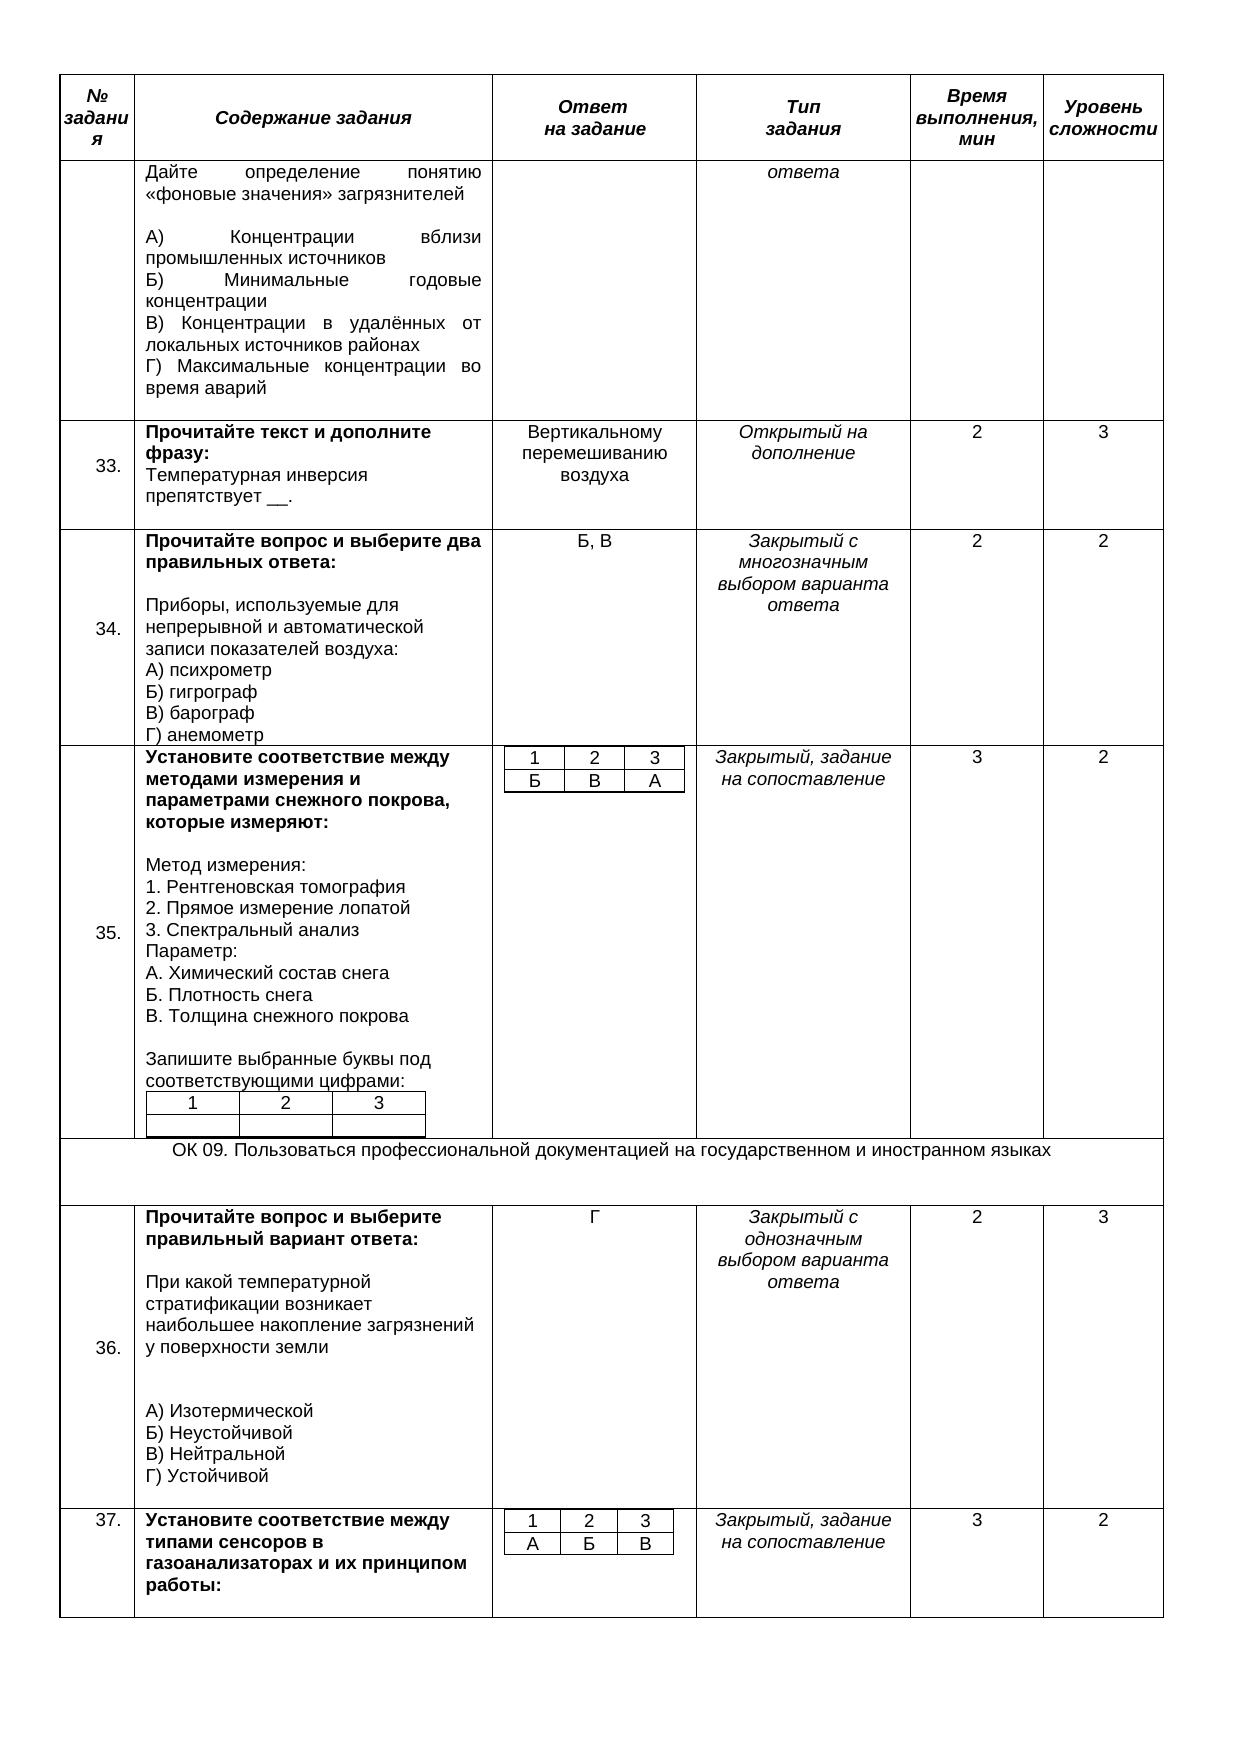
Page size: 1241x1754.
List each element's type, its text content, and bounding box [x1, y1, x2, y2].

table_cell [61, 421, 134, 528]
table_header Ответ на задание [493, 75, 696, 160]
table_header Время выполнения, мин [911, 75, 1043, 160]
table_cell 3 [1044, 1206, 1163, 1508]
table_cell 2 [911, 530, 1043, 745]
table_cell Открытый на дополнение [697, 421, 910, 528]
table_cell Б, В [493, 530, 696, 745]
table_cell Закрытый с многозначным выбором варианта ответа [697, 530, 910, 745]
table_cell [493, 746, 696, 1137]
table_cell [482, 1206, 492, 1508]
table_cell Закрытый, задание на сопоставление [697, 1509, 910, 1617]
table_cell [135, 1509, 492, 1617]
table_cell Закрытый с однозначным выбором варианта ответа [697, 1206, 910, 1508]
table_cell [135, 161, 492, 419]
table_cell В [493, 161, 696, 419]
table_cell 2 [1044, 530, 1163, 745]
table_cell [61, 161, 134, 419]
table_cell 1 [1044, 161, 1163, 419]
table_cell 3 [911, 1509, 1043, 1617]
table_cell Установите соответствие между методами измерения и параметрами снежного покрова, которые измеряют: Метод измерения: 1. Рентгеновская томография 2. Прямое измерение лопатой 3. Спектральный анализ Параметр: А. Химический состав снега Б. Плотность снега В. Толщина снежного покрова Запишите выбранные буквы под соответствующими цифрами: [135, 746, 492, 1137]
table_cell Вертикальному перемешиванию воздуха [493, 421, 696, 528]
table_header № задания [61, 75, 134, 160]
table_header Содержание задания [135, 75, 492, 160]
table_cell Закрытый, задание на сопоставление [697, 746, 910, 1137]
table_cell 2 [1044, 746, 1163, 1137]
table_cell 2 [911, 1206, 1043, 1508]
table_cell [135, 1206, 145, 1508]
table_cell [61, 746, 134, 1137]
table_cell 3 [911, 746, 1043, 1137]
table_cell 2 [911, 161, 1043, 419]
table_cell 2 [911, 421, 1043, 528]
table_cell Прочитайте вопрос и выберите два правильных ответа: Приборы, используемые для непрерывной и автоматической записи показателей воздуха: А) психрометр Б) гигрограф В) барограф Г) анемометр [135, 530, 492, 745]
table_cell 3 [1044, 421, 1163, 528]
table_cell ОК 09. Пользоваться профессиональной документацией на государственном и иностранном языках [61, 1139, 1163, 1205]
table_header Тип задания [697, 75, 910, 160]
table_cell Г [493, 1206, 696, 1508]
table_cell [61, 530, 134, 745]
table_cell 2 [1044, 1509, 1163, 1617]
table_cell [61, 1206, 134, 1508]
table_header Уровень сложности [1044, 75, 1163, 160]
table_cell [697, 161, 910, 419]
table_cell Прочитайте текст и дополните фразу: Температурная инверсия препятствует __. [135, 421, 492, 528]
table_cell [493, 1509, 696, 1617]
table_cell [61, 1509, 134, 1617]
